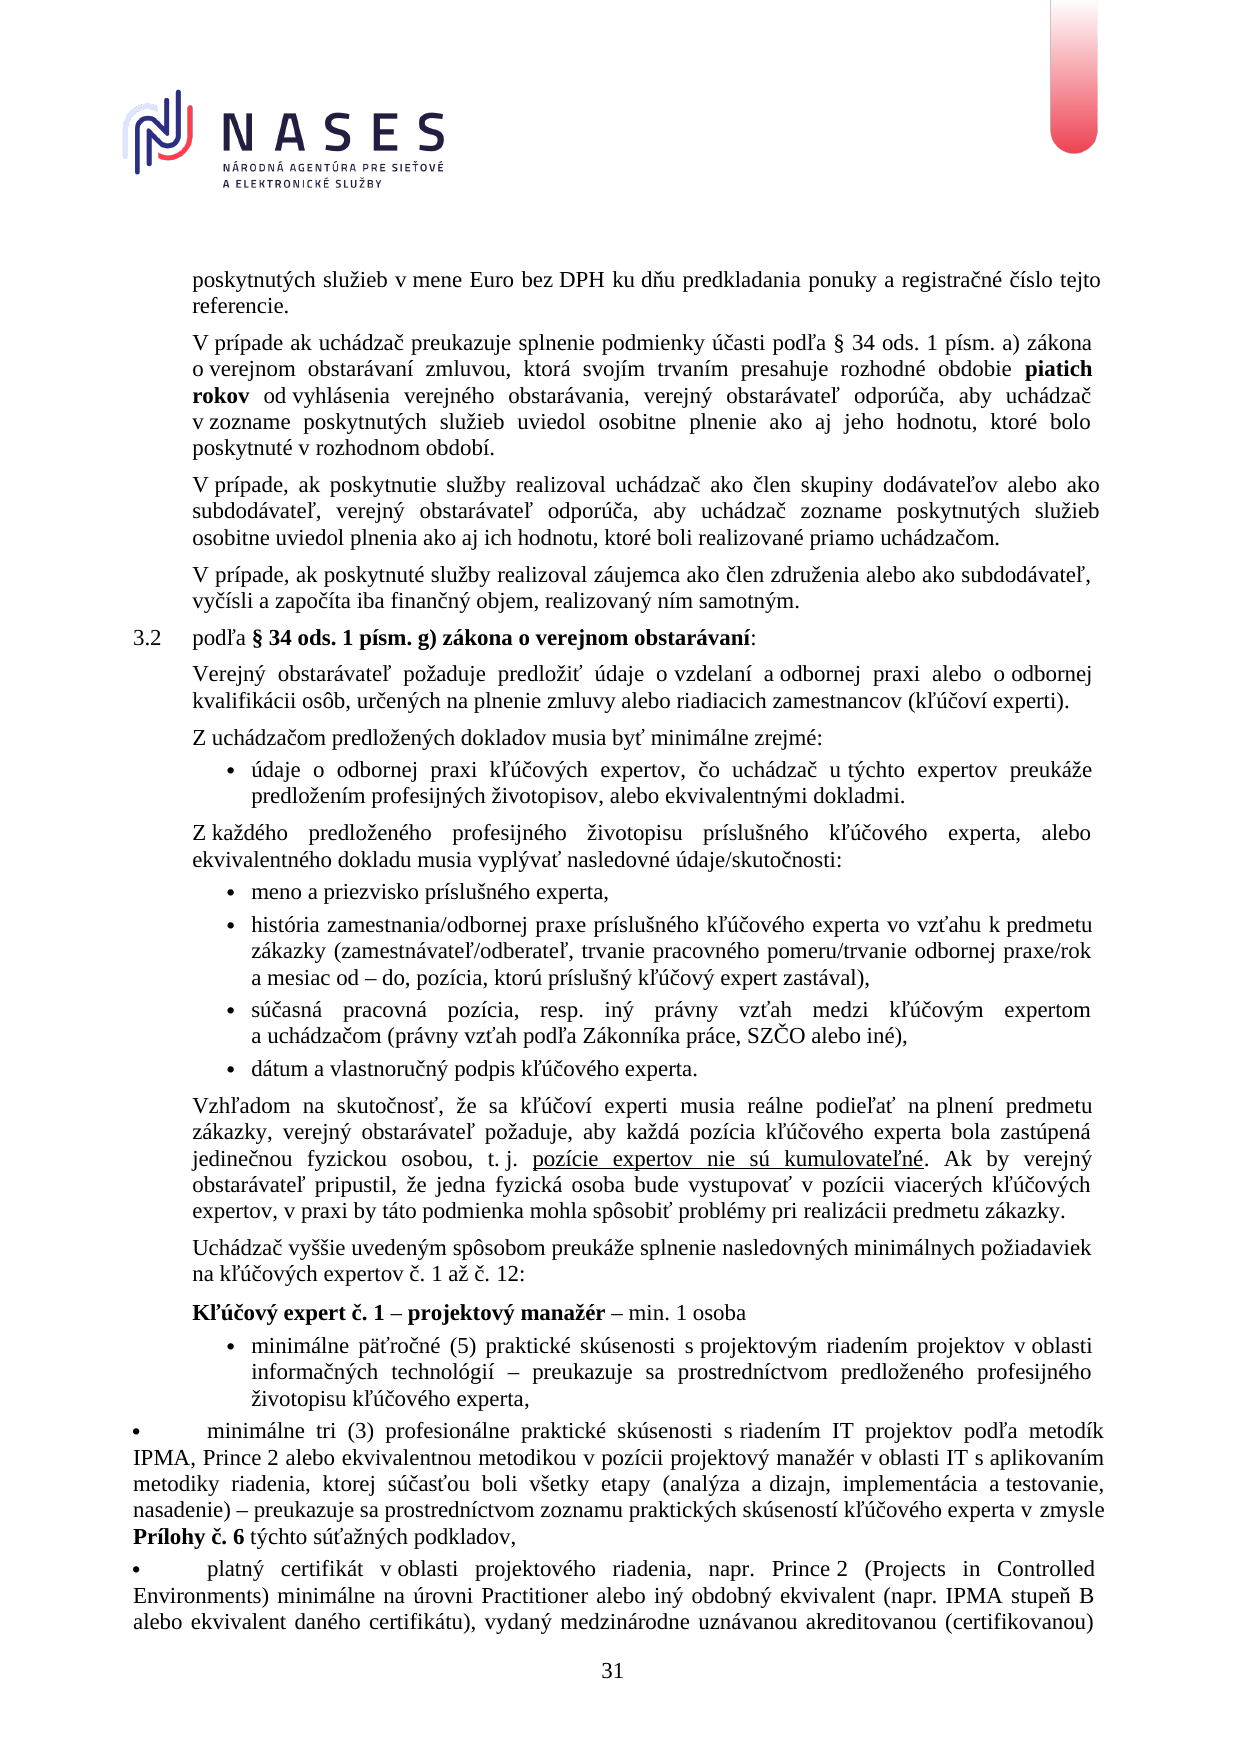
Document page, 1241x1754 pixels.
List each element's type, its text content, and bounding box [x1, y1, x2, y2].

text minimálne päťročné (5) praktické skúsenosti s projektovým riadením projektov v oblasti informačných technológií – preukazuje sa prostredníctvom predloženého profesijného životopisu kľúčového experta, [227, 1332, 1092, 1411]
text Vzhľadom na skutočnosť, že sa kľúčoví experti musia reálne podieľať na plnení predmetu zákazky, verejný obstarávateľ požaduje, aby každá pozícia kľúčového experta bola zastúpená jedinečnou fyzickou osobou, t. j. pozície expertov nie sú kumulovateľné. Ak by verejný obstarávateľ pripustil, že jedna fyzická osoba bude vystupovať v pozícii viacerých kľúčových expertov, v praxi by táto podmienka mohla spôsobiť problémy pri realizácii predmetu zákazky. [192, 1092, 1092, 1224]
picture [92, 23, 467, 254]
picture [1037, 0, 1115, 157]
text Z uchádzačom predložených dokladov musia byť minimálne zrejmé: [192, 724, 1092, 750]
text Kľúčový expert č. 1 – projektový manažér – min. 1 osoba [192, 1299, 1092, 1326]
text V prípade, ak poskytnuté služby realizoval záujemca ako člen združenia alebo ako subdodávateľ, vyčísli a započíta iba finančný objem, realizovaný ním samotným. [192, 561, 1092, 613]
text Z každého predloženého profesijného životopisu príslušného kľúčového experta, alebo ekvivalentného dokladu musia vyplývať nasledovné údaje/skutočnosti: [192, 819, 1092, 872]
list súčasná pracovná pozícia, resp. iný právny vzťah medzi kľúčovým expertom a uchádzačom (právny vzťah podľa Zákonníka práce, SZČO alebo iné), [227, 996, 1092, 1049]
list história zamestnania/odbornej praxe príslušného kľúčového experta vo vzťahu k predmetu zákazky (zamestnávateľ/odberateľ, trvanie pracovného pomeru/trvanie odbornej praxe/rok a mesiac od – do, pozícia, ktorú príslušný kľúčový expert zastával), [227, 911, 1092, 990]
text V prípade ak uchádzač preukazuje splnenie podmienky účasti podľa § 34 ods. 1 písm. a) zákona o verejnom obstarávaní zmluvou, ktorá svojím trvaním presahuje rozhodné obdobie piatich rokov od vyhlásenia verejného obstarávania, verejný obstarávateľ odporúča, aby uchádzač v zozname poskytnutých služieb uviedol osobitne plnenie ako aj jeho hodnotu, ktoré bolo poskytnuté v rozhodnom období. [192, 329, 1092, 461]
text minimálne tri (3) profesionálne praktické skúsenosti s riadením IT projektov podľa metodík IPMA, Prince 2 alebo ekvivalentnou metodikou v pozícii projektový manažér v oblasti IT s aplikovaním metodiky riadenia, ktorej súčasťou boli všetky etapy (analýza a dizajn, implementácia a testovanie, nasadenie) – preukazuje sa prostredníctvom zoznamu praktických skúseností kľúčového experta v zmysle Prílohy č. 6 týchto súťažných podkladov, [133, 1417, 1104, 1549]
text údaje o odbornej praxi kľúčových expertov, čo uchádzač u týchto expertov preukáže predložením profesijných životopisov, alebo ekvivalentnými dokladmi. [227, 756, 1092, 809]
text Uchádzač vyššie uvedeným spôsobom preukáže splnenie nasledovných minimálnych požiadaviek na kľúčových expertov č. 1 až č. 12: [192, 1234, 1092, 1287]
list meno a priezvisko príslušného experta, [227, 878, 1092, 905]
text Verejný obstarávateľ požaduje predložiť údaje o vzdelaní a odbornej praxi alebo o odbornej kvalifikácii osôb, určených na plnenie zmluvy alebo riadiacich zamestnancov (kľúčoví experti). [192, 661, 1092, 713]
subtitle podľa § 34 ods. 1 písm. g) zákona o verejnom obstarávaní: [133, 624, 1092, 650]
list dátum a vlastnoručný podpis kľúčového experta. [227, 1055, 1092, 1082]
text V prípade, ak poskytnutie služby realizoval uchádzač ako člen skupiny dodávateľov alebo ako subdodávateľ, verejný obstarávateľ odporúča, aby uchádzač zozname poskytnutých služieb osobitne uviedol plnenia ako aj ich hodnotu, ktoré boli realizované priamo uchádzačom. [192, 471, 1101, 550]
